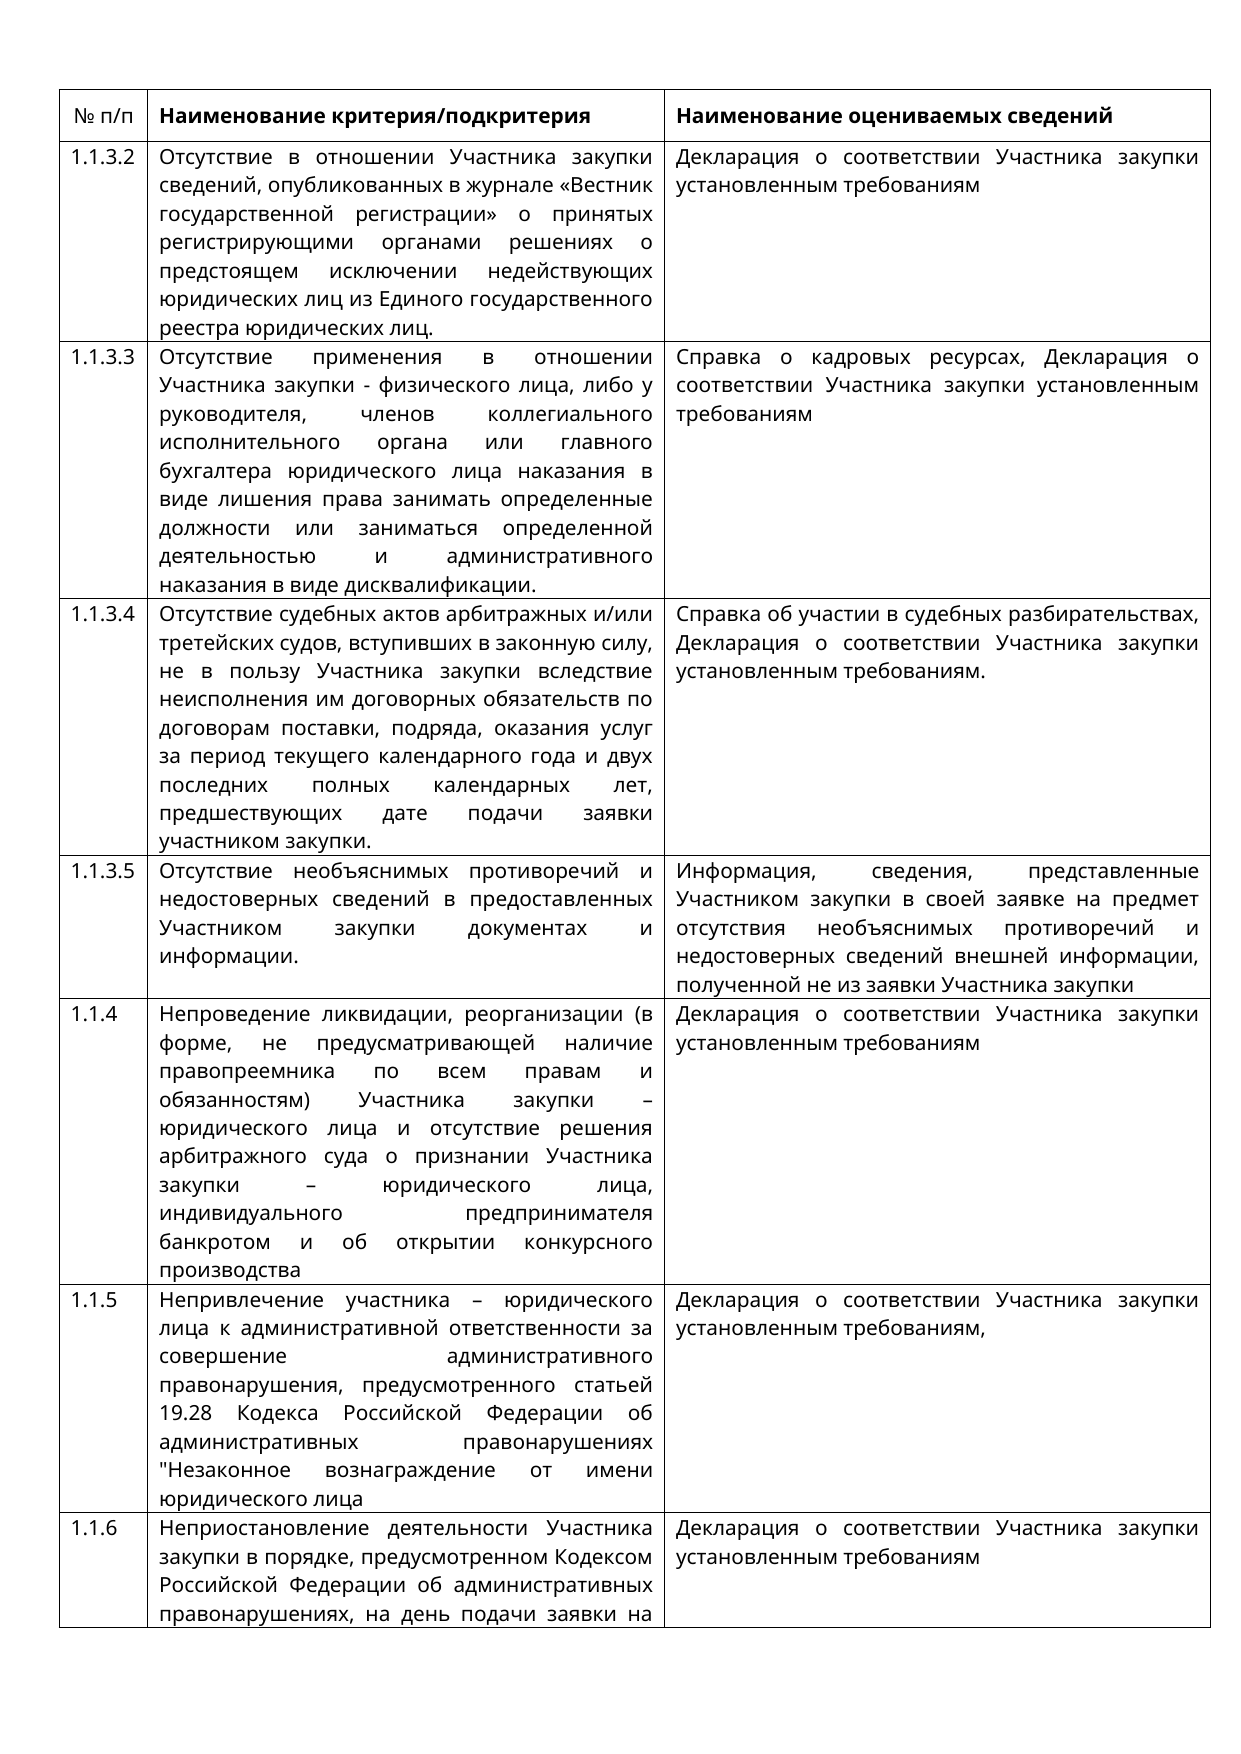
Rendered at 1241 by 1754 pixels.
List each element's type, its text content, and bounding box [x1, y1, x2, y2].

table_cell Декларация о соответствии Участника закупки установленным требованиям, [665, 1285, 1210, 1512]
table_cell 1.1.3.4 [60, 599, 147, 855]
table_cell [148, 1513, 664, 1627]
table_cell Непривлечение участника – юридического лица к административной ответственности за совершение административного правонарушения, предусмотренного статьей 19.28 Кодекса Российской Федерации об административных правонарушениях "Незаконное вознаграждение от имени юридического лица [148, 1285, 664, 1512]
table_cell 1.1.3.5 [60, 856, 147, 998]
table_cell 1.1.4 [60, 999, 147, 1284]
table_header № п/п [60, 90, 147, 141]
table_header Наименование оцениваемых сведений [665, 90, 1210, 141]
table_cell 1.1.5 [60, 1285, 147, 1512]
table_cell Отсутствие необъяснимых противоречий и недостоверных сведений в предоставленных Участником закупки документах и информации. [148, 856, 664, 998]
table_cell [665, 142, 1210, 341]
table_cell Отсутствие в отношении Участника закупки сведений, опубликованных в журнале «Вестник государственной регистрации» о принятых регистрирующими органами решениях о предстоящем исключении недействующих юридических лиц из Единого государственного реестра юридических лиц. [148, 142, 664, 341]
table_cell Справка о кадровых ресурсах, Декларация о соответствии Участника закупки установленным требованиям [665, 342, 1210, 598]
table_cell 1.1.6 [60, 1513, 147, 1627]
table_cell Декларация о соответствии Участника закупки установленным требованиям [665, 999, 1210, 1284]
table_header Наименование критерия/подкритерия [148, 90, 664, 141]
table_cell 1.1.3.2 [60, 142, 147, 341]
table_cell Отсутствие судебных актов арбитражных и/или третейских судов, вступивших в законную силу, не в пользу Участника закупки вследствие неисполнения им договорных обязательств по договорам поставки, подряда, оказания услуг за период текущего календарного года и двух последних полных календарных лет, предшествующих дате подачи заявки участником закупки. [148, 599, 664, 855]
table_cell Отсутствие применения в отношении Участника закупки - физического лица, либо у руководителя, членов коллегиального исполнительного органа или главного бухгалтера юридического лица наказания в виде лишения права занимать определенные должности или заниматься определенной деятельностью и административного наказания в виде дисквалификации. [148, 342, 664, 598]
table_cell Непроведение ликвидации, реорганизации (в форме, не предусматривающей наличие правопреемника по всем правам и обязанностям) Участника закупки – юридического лица и отсутствие решения арбитражного суда о признании Участника закупки – юридического лица, индивидуального предпринимателя банкротом и об открытии конкурсного производства [148, 999, 664, 1284]
table_cell Информация, сведения, представленные Участником закупки в своей заявке на предмет отсутствия необъяснимых противоречий и недостоверных сведений внешней информации, полученной не из заявки Участника закупки [665, 856, 1210, 998]
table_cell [665, 1513, 1210, 1627]
table_cell Справка об участии в судебных разбирательствах, Декларация о соответствии Участника закупки установленным требованиям. [665, 599, 1210, 855]
table_cell 1.1.3.3 [60, 342, 147, 598]
